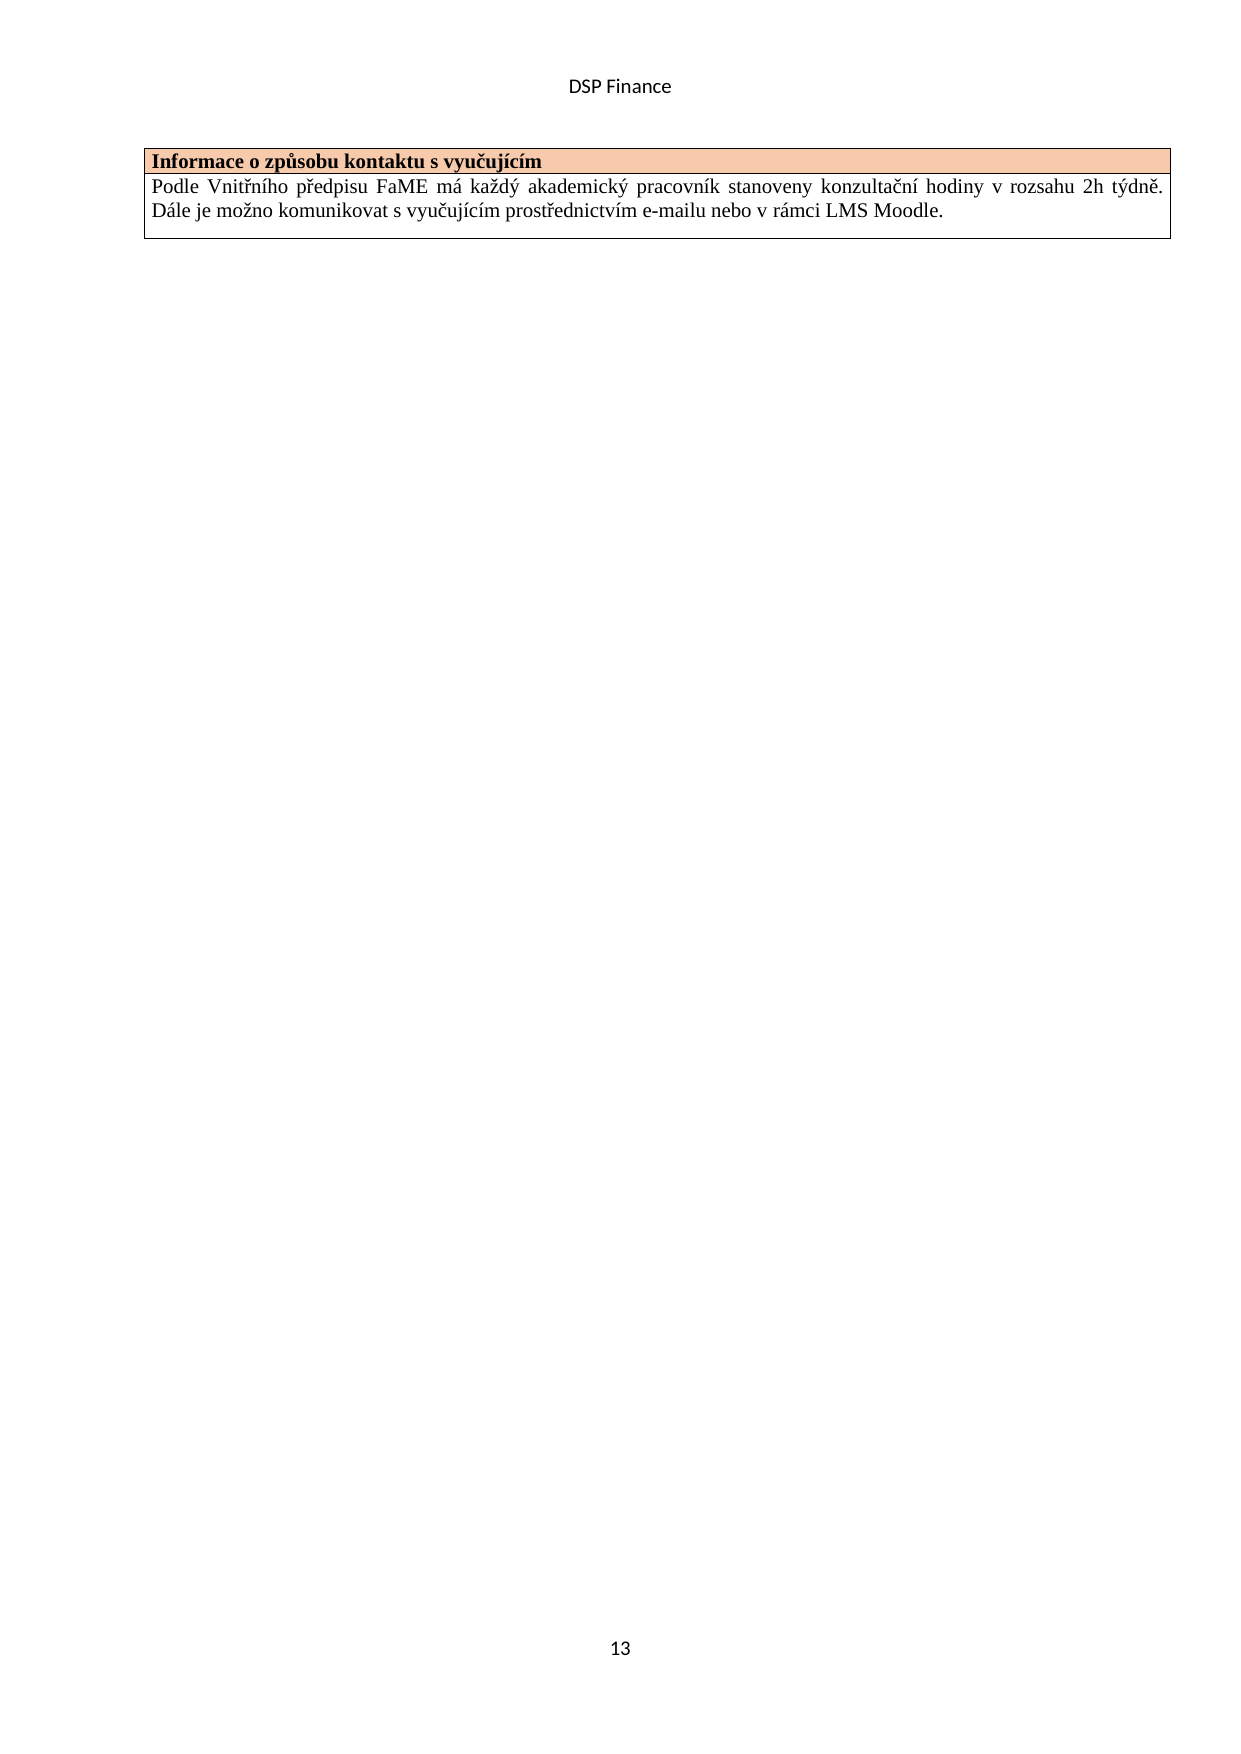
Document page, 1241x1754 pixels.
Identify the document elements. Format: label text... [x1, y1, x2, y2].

table_cell Informace o způsobu kontaktu s vyučujícím [145, 149, 1170, 173]
table_cell Podle Vnitřního předpisu FaME má každý akademický pracovník stanoveny konzultační hodiny v rozsahu 2h týdně. Dále je možno komunikovat s vyučujícím prostřednictvím e-mailu nebo v rámci LMS Moodle. [145, 174, 1170, 237]
